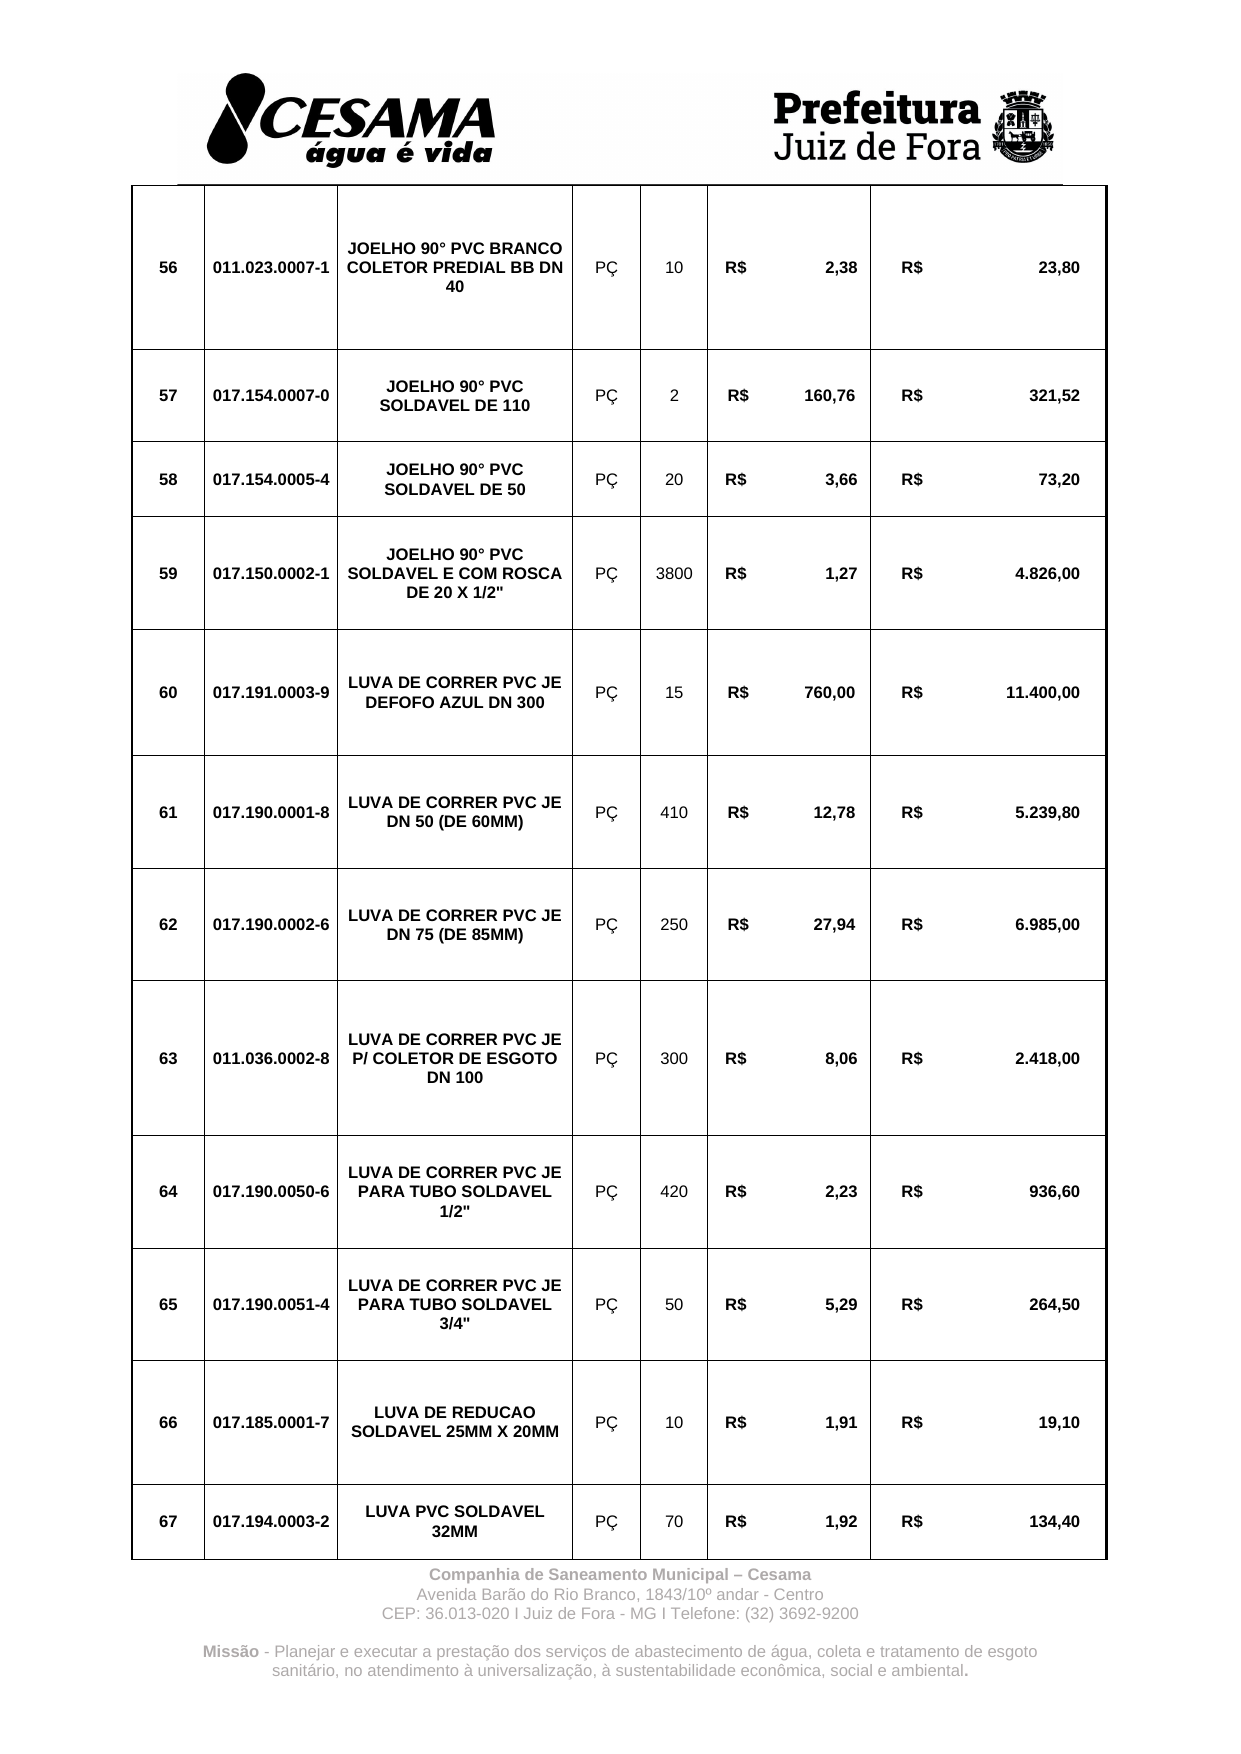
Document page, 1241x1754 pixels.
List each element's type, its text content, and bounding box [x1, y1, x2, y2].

table_cell LUVA DE CORRER PVC JE DEFOFO AZUL DN 300 [338, 630, 572, 755]
table_cell LUVA DE CORRER PVC JE DN 50 (DE 60MM) [338, 756, 572, 868]
table_cell PÇ [573, 1249, 640, 1360]
table_cell 2 [641, 350, 707, 441]
table_cell PÇ [573, 442, 640, 516]
table_cell R$ 2.418,00 [871, 981, 1105, 1135]
table_cell 62 [133, 869, 204, 980]
table_cell LUVA DE REDUCAO SOLDAVEL 25MM X 20MM [338, 1361, 572, 1483]
table_cell 420 [641, 1136, 707, 1247]
table_cell 65 [133, 1249, 204, 1360]
table_cell 15 [641, 630, 707, 755]
table_cell PÇ [573, 1136, 640, 1247]
table_cell 410 [641, 756, 707, 868]
table_cell 56 [133, 186, 204, 349]
table_cell R$ 6.985,00 [871, 869, 1105, 980]
table_cell PÇ [573, 517, 640, 629]
table_cell R$ 5,29 [708, 1249, 870, 1360]
table_cell R$ 1,27 [708, 517, 870, 629]
table_cell R$ 4.826,00 [871, 517, 1105, 629]
table_cell R$ 1,91 [708, 1361, 870, 1483]
table_cell 66 [133, 1361, 204, 1483]
table_cell R$ 2,38 [708, 186, 870, 349]
table_cell 017.194.0003-2 [205, 1485, 337, 1558]
table_cell 59 [133, 517, 204, 629]
table_cell 017.190.0051-4 [205, 1249, 337, 1360]
table_cell R$ 134,40 [871, 1485, 1105, 1558]
table_cell JOELHO 90° PVC SOLDAVEL DE 50 [338, 442, 572, 516]
table_cell 64 [133, 1136, 204, 1247]
table_cell R$ 19,10 [871, 1361, 1105, 1483]
table_cell R$ 760,00 [708, 630, 870, 755]
table_cell 300 [641, 981, 707, 1135]
table_cell PÇ [573, 1361, 640, 1483]
table_cell PÇ [573, 1485, 640, 1558]
table_cell PÇ [573, 869, 640, 980]
table_cell PÇ [573, 186, 640, 349]
table_cell LUVA DE CORRER PVC JE P/ COLETOR DE ESGOTO DN 100 [338, 981, 572, 1135]
table_cell 20 [641, 442, 707, 516]
table_cell R$ 321,52 [871, 350, 1105, 441]
table_cell LUVA DE CORRER PVC JE PARA TUBO SOLDAVEL 1/2" [338, 1136, 572, 1247]
table_cell JOELHO 90° PVC SOLDAVEL E COM ROSCA DE 20 X 1/2" [338, 517, 572, 629]
table_cell R$ 936,60 [871, 1136, 1105, 1247]
table_cell R$ 23,80 [871, 186, 1105, 349]
table_cell 017.150.0002-1 [205, 517, 337, 629]
table_cell 10 [641, 1361, 707, 1483]
picture [177, 73, 1063, 185]
table_cell 50 [641, 1249, 707, 1360]
table_cell 3800 [641, 517, 707, 629]
table_cell R$ 2,23 [708, 1136, 870, 1247]
table_cell 017.190.0001-8 [205, 756, 337, 868]
table_cell 017.191.0003-9 [205, 630, 337, 755]
table_cell R$ 11.400,00 [871, 630, 1105, 755]
table_cell 58 [133, 442, 204, 516]
table_cell 011.023.0007-1 [205, 186, 337, 349]
table_cell R$ 5.239,80 [871, 756, 1105, 868]
table_cell 67 [133, 1485, 204, 1558]
table_cell 250 [641, 869, 707, 980]
table_cell R$ 3,66 [708, 442, 870, 516]
table_cell 017.190.0002-6 [205, 869, 337, 980]
table_cell 017.185.0001-7 [205, 1361, 337, 1483]
table_cell LUVA DE CORRER PVC JE DN 75 (DE 85MM) [338, 869, 572, 980]
table_cell LUVA DE CORRER PVC JE PARA TUBO SOLDAVEL 3/4" [338, 1249, 572, 1360]
table_cell R$ 1,92 [708, 1485, 870, 1558]
table_cell R$ 12,78 [708, 756, 870, 868]
table_cell R$ 73,20 [871, 442, 1105, 516]
table_cell 017.190.0050-6 [205, 1136, 337, 1247]
table_cell R$ 8,06 [708, 981, 870, 1135]
table_cell 57 [133, 350, 204, 441]
table_cell 63 [133, 981, 204, 1135]
table_cell R$ 27,94 [708, 869, 870, 980]
table_cell JOELHO 90° PVC SOLDAVEL DE 110 [338, 350, 572, 441]
table_cell 011.036.0002-8 [205, 981, 337, 1135]
table_cell 017.154.0005-4 [205, 442, 337, 516]
table_cell LUVA PVC SOLDAVEL 32MM [338, 1485, 572, 1558]
table_cell JOELHO 90° PVC BRANCO COLETOR PREDIAL BB DN 40 [338, 186, 572, 349]
table_cell PÇ [573, 350, 640, 441]
table_cell 017.154.0007-0 [205, 350, 337, 441]
table_cell 61 [133, 756, 204, 868]
table_cell PÇ [573, 756, 640, 868]
table_cell 60 [133, 630, 204, 755]
table_cell R$ 264,50 [871, 1249, 1105, 1360]
table_cell 10 [641, 186, 707, 349]
table_cell PÇ [573, 981, 640, 1135]
table_cell R$ 160,76 [708, 350, 870, 441]
table_cell 70 [641, 1485, 707, 1558]
table_cell PÇ [573, 630, 640, 755]
